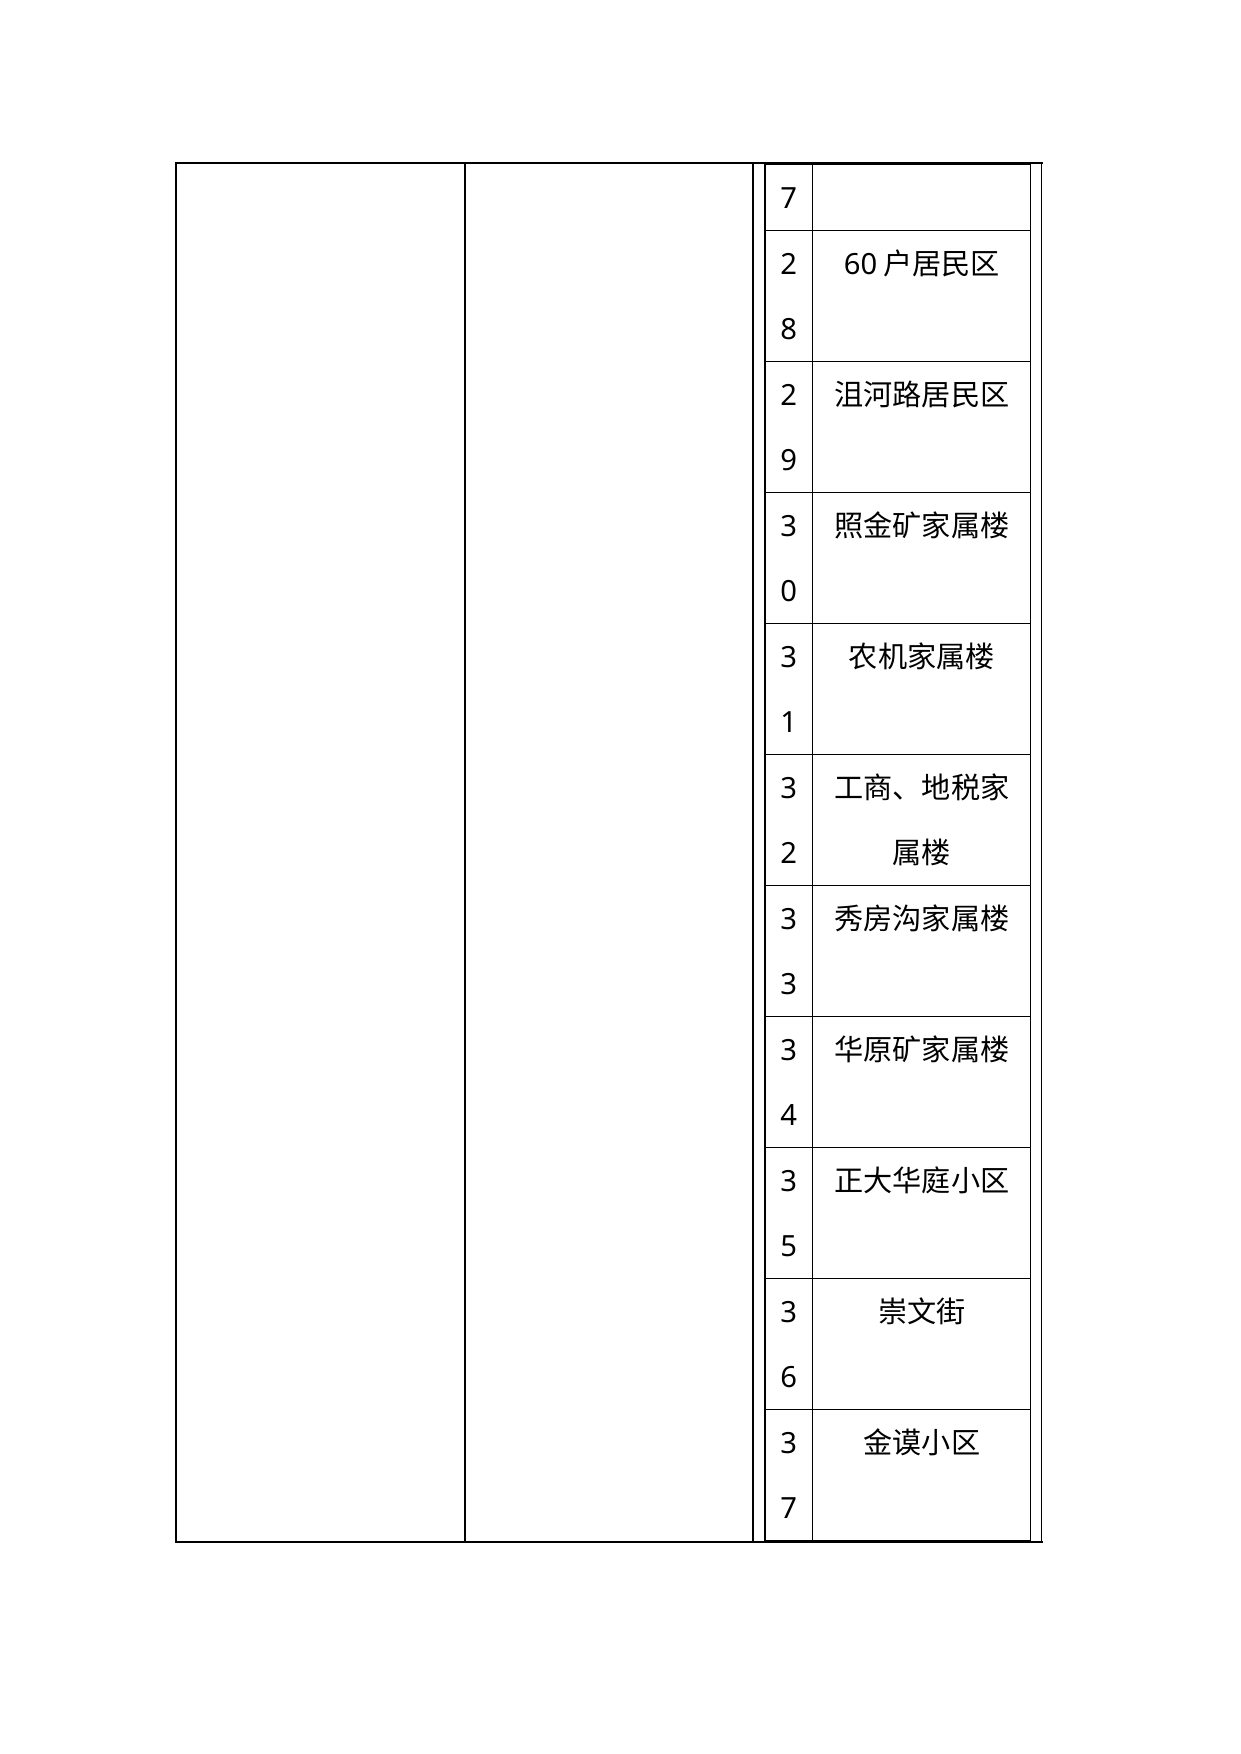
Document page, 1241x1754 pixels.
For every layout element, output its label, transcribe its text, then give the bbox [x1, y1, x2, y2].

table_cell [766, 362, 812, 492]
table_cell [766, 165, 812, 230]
table_cell ★ [177, 164, 464, 1541]
table_cell 1 [466, 164, 752, 1541]
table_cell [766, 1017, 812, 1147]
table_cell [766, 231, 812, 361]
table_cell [813, 1410, 1030, 1540]
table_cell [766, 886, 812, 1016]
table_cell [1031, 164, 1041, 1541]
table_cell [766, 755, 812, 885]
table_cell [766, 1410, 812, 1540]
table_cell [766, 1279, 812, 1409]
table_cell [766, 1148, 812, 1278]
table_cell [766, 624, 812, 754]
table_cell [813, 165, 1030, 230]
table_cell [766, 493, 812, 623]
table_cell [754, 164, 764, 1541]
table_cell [813, 231, 1030, 361]
